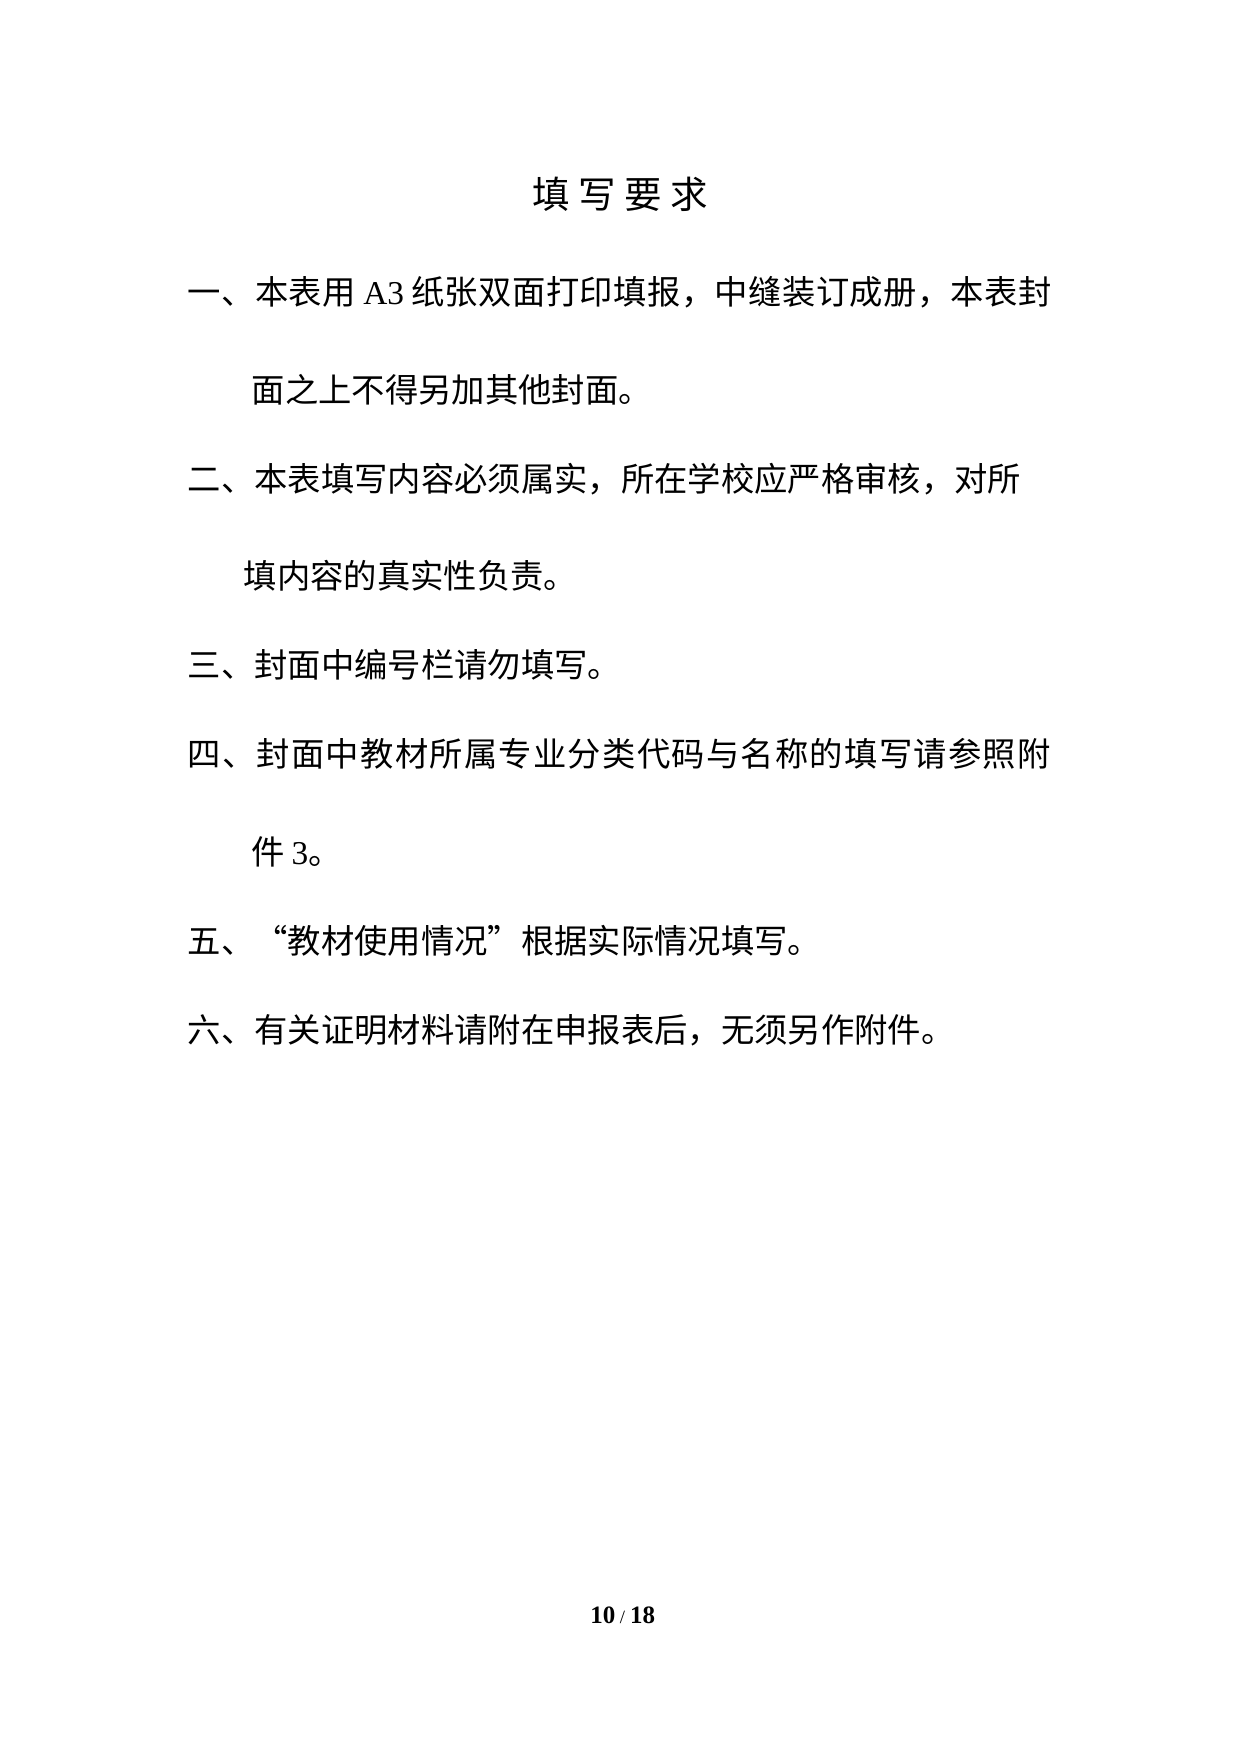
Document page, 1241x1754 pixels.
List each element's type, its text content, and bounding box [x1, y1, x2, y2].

text 一、本表用A3纸张双面打印填报，中缝装订成册，本表封面之上不得另加其他封面。 [187, 258, 1053, 420]
text 六、有关证明材料请附在申报表后，无须另作附件。 [187, 995, 1053, 1060]
text 五、“教材使用情况”根据实际情况填写。 [187, 906, 1053, 971]
text 三、封面中编号栏请勿填写。 [187, 631, 1053, 696]
text 填 写 要 求 [187, 160, 1053, 225]
text 四、封面中教材所属专业分类代码与名称的填写请参照附件3。 [187, 720, 1053, 882]
text 二、本表填写内容必须属实，所在学校应严格审核，对所填内容的真实性负责。 [187, 444, 1053, 607]
